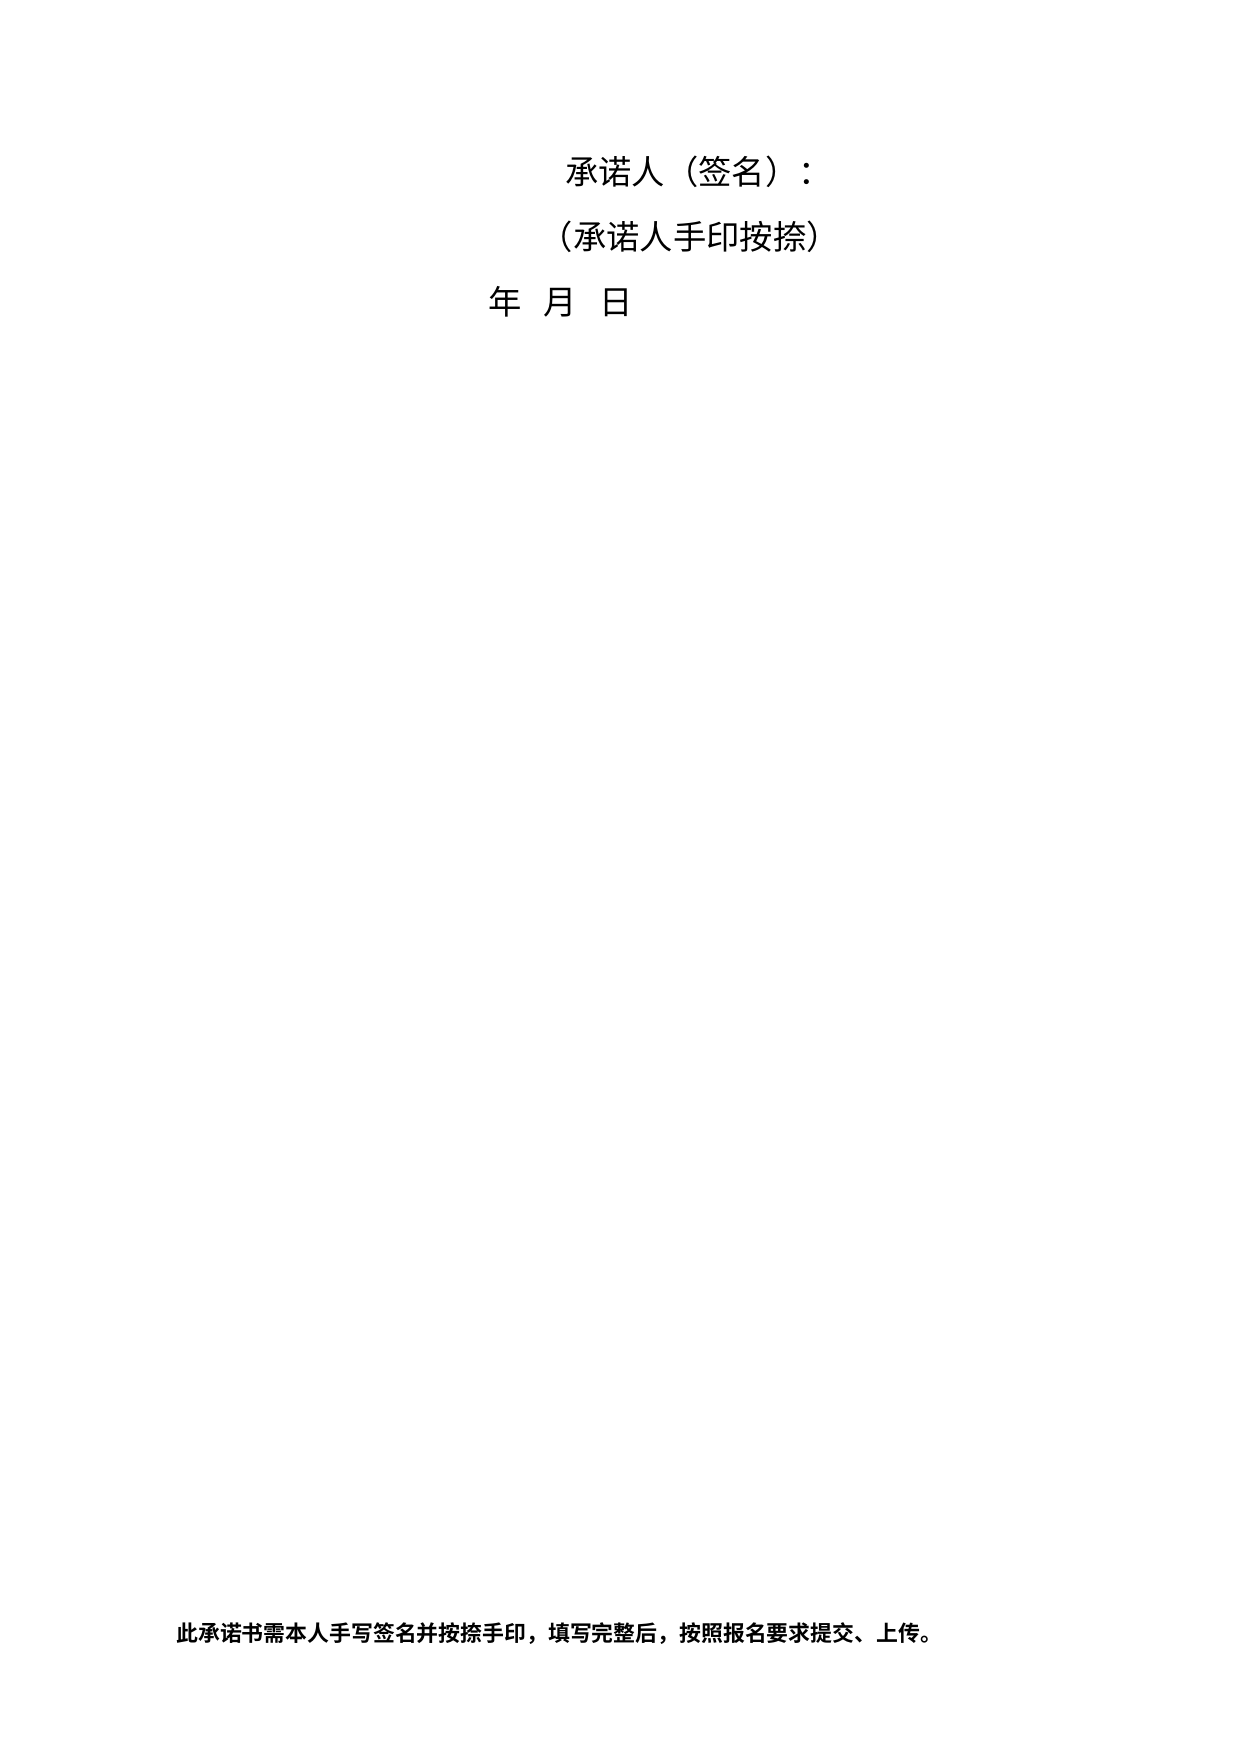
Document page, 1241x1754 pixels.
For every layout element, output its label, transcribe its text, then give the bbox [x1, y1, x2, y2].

text 承诺人（签名）： [176, 137, 1064, 202]
text 年 月 日 [176, 267, 1064, 332]
text （承诺人手印按捺） [176, 202, 1064, 267]
